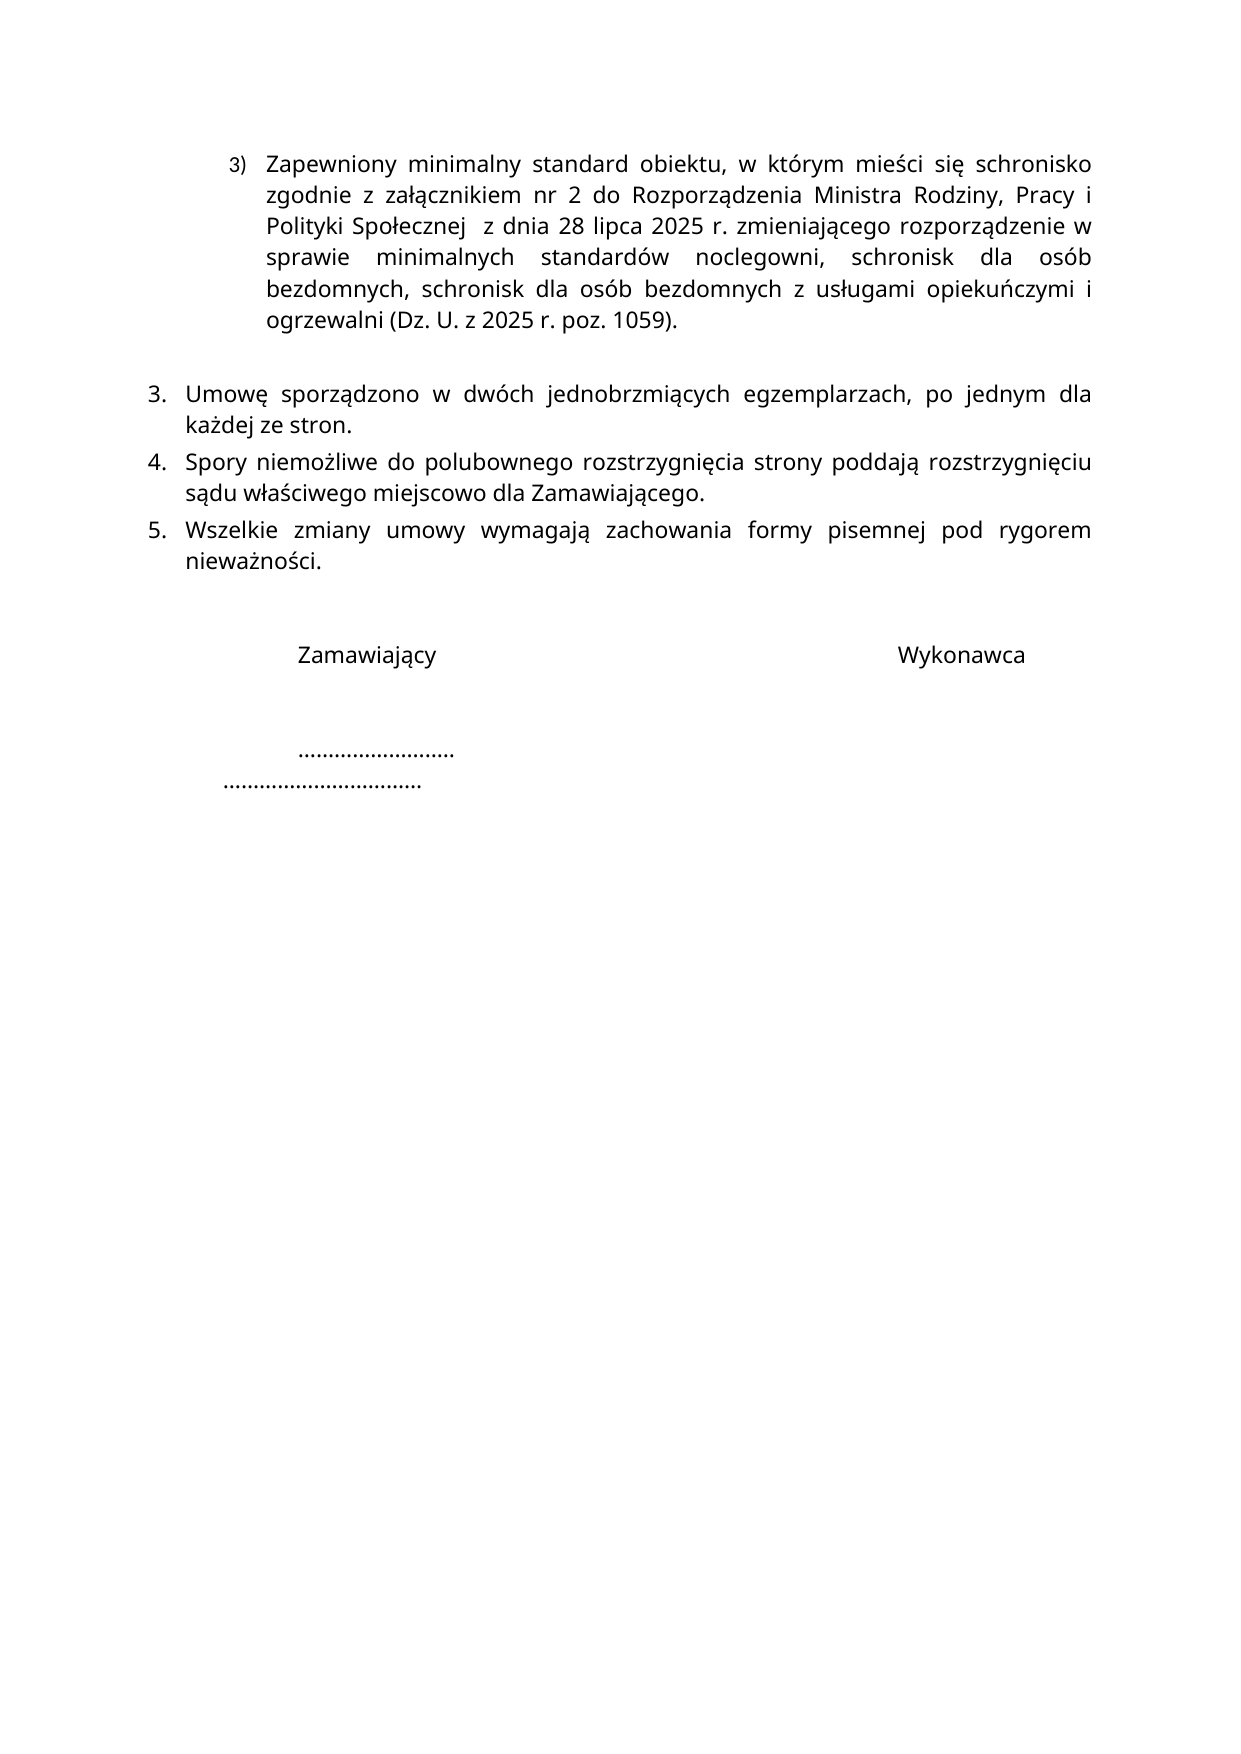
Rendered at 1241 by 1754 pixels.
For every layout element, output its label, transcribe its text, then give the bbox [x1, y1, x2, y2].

list Wszelkie zmiany umowy wymagają zachowania formy pisemnej pod rygorem nieważności. [148, 514, 1093, 576]
text …………………….. …………………………… [148, 733, 1093, 795]
list Zapewniony minimalny standard obiektu, w którym mieści się schronisko zgodnie z załącznikiem nr 2 do Rozporządzenia Ministra Rodziny, Pracy i Polityki Społecznej z dnia 28 lipca 2025 r. zmieniającego rozporządzenie w sprawie minimalnych standardów noclegowni, schronisk dla osób bezdomnych, schronisk dla osób bezdomnych z usługami opiekuńczymi i ogrzewalni (Dz. U. z 2025 r. poz. 1059). [228, 148, 1093, 335]
list Umowę sporządzono w dwóch jednobrzmiących egzemplarzach, po jednym dla każdej ze stron. [148, 377, 1093, 440]
list Spory niemożliwe do polubownego rozstrzygnięcia strony poddają rozstrzygnięciu sądu właściwego miejscowo dla Zamawiającego. [148, 446, 1093, 508]
text Zamawiający Wykonawca [148, 639, 1093, 670]
